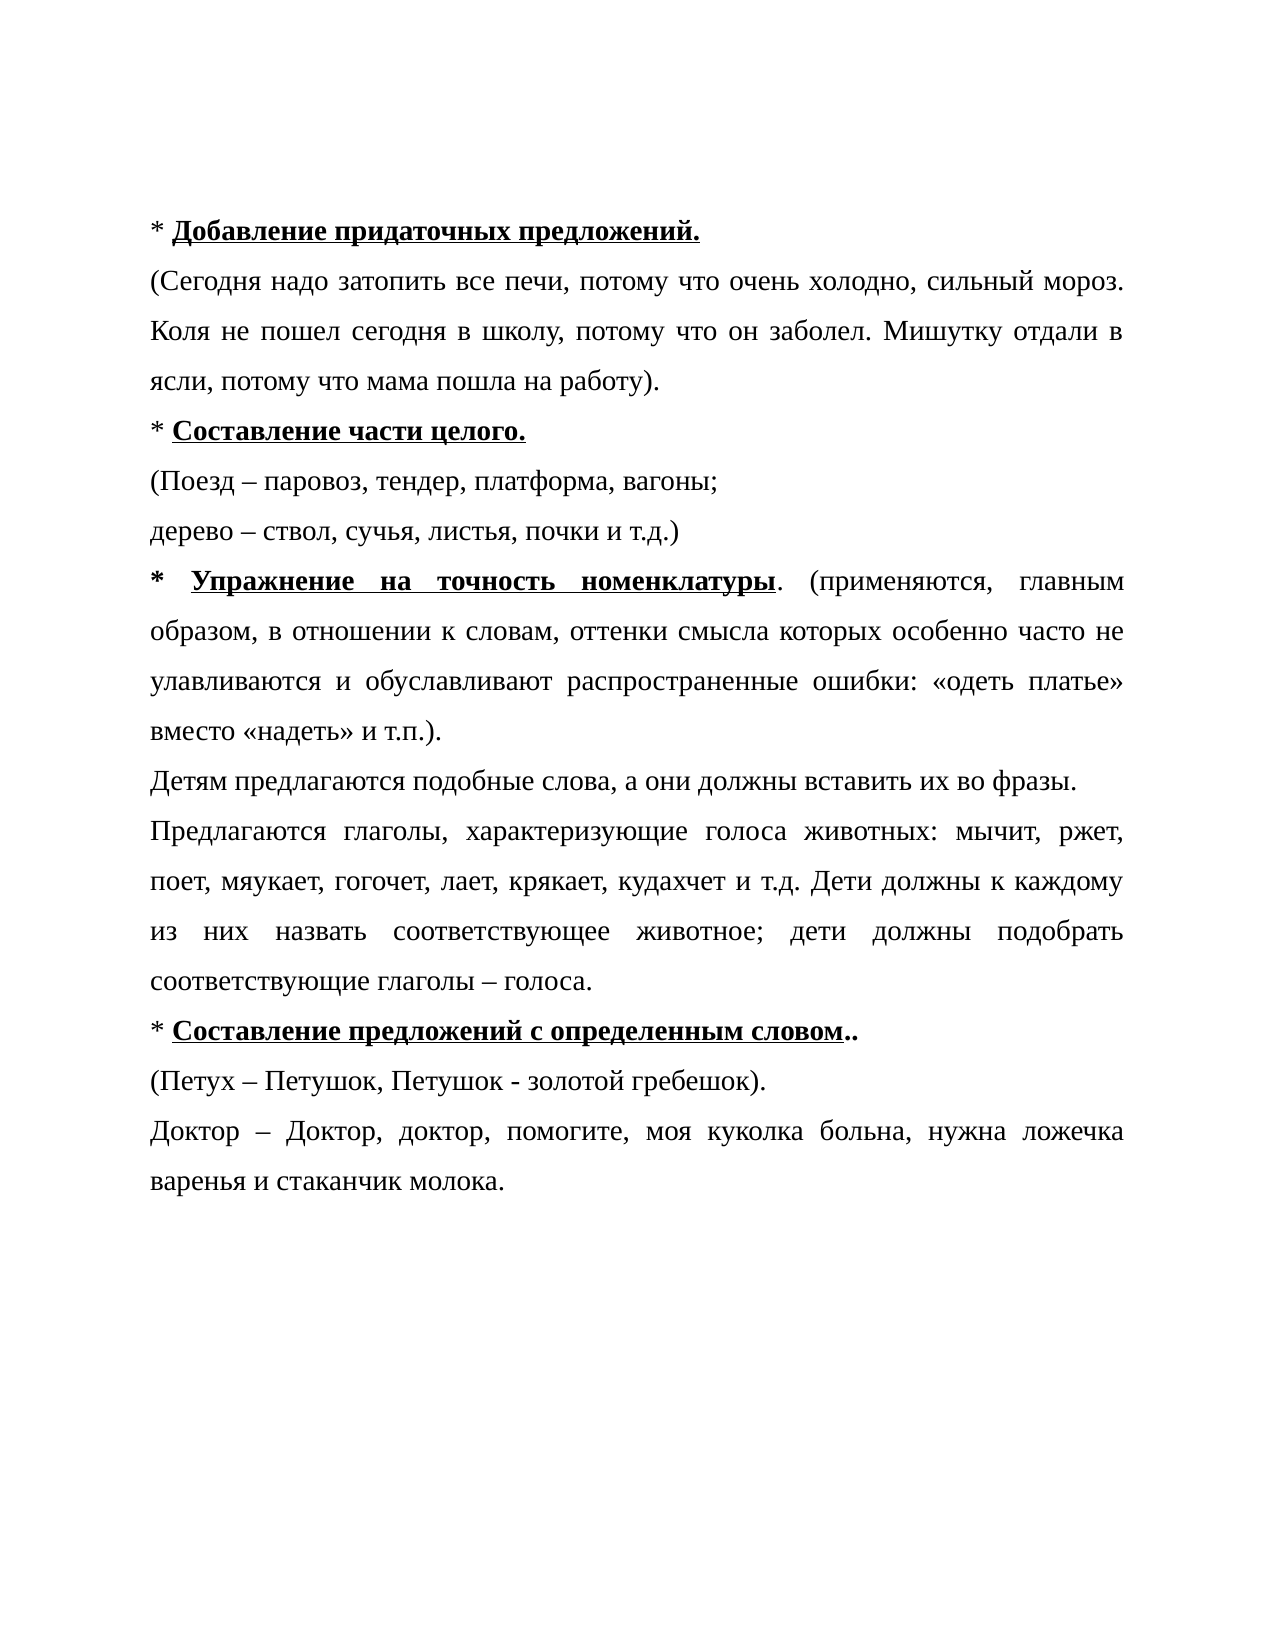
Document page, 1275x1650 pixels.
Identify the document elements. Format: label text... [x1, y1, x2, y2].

text (Петух – Петушок, Петушок - золотой гребешок). [150, 1050, 1125, 1100]
text дерево – ствол, сучья, листья, почки и т.д.) [150, 500, 1125, 550]
text Предлагаются глаголы, характеризующие голоса животных: мычит, ржет, поет, мяукает, гогочет, лает, крякает, кудахчет и т.д. Дети должны к каждому из них назвать соответствующее животное; дети должны подобрать соответствующие глаголы – голоса. [150, 800, 1125, 1000]
text Доктор – Доктор, доктор, помогите, моя куколка больна, нужна ложечка варенья и стаканчик молока. [150, 1100, 1125, 1200]
text * Упражнение на точность номенклатуры. (применяются, главным образом, в отношении к словам, оттенки смысла которых особенно часто не улавливаются и обуславливают распространенные ошибки: «одеть платье» вместо «надеть» и т.п.). [150, 550, 1125, 750]
text * Добавление придаточных предложений. [150, 200, 1125, 250]
text (Поезд – паровоз, тендер, платформа, вагоны; [150, 450, 1125, 500]
text * Составление части целого. [150, 400, 1125, 450]
text Детям предлагаются подобные слова, а они должны вставить их во фразы. [150, 750, 1125, 800]
text (Сегодня надо затопить все печи, потому что очень холодно, сильный мороз. Коля не пошел сегодня в школу, потому что он заболел. Мишутку отдали в ясли, потому что мама пошла на работу). [150, 250, 1125, 400]
text * Составление предложений с определенным словом.. [150, 1000, 1125, 1050]
